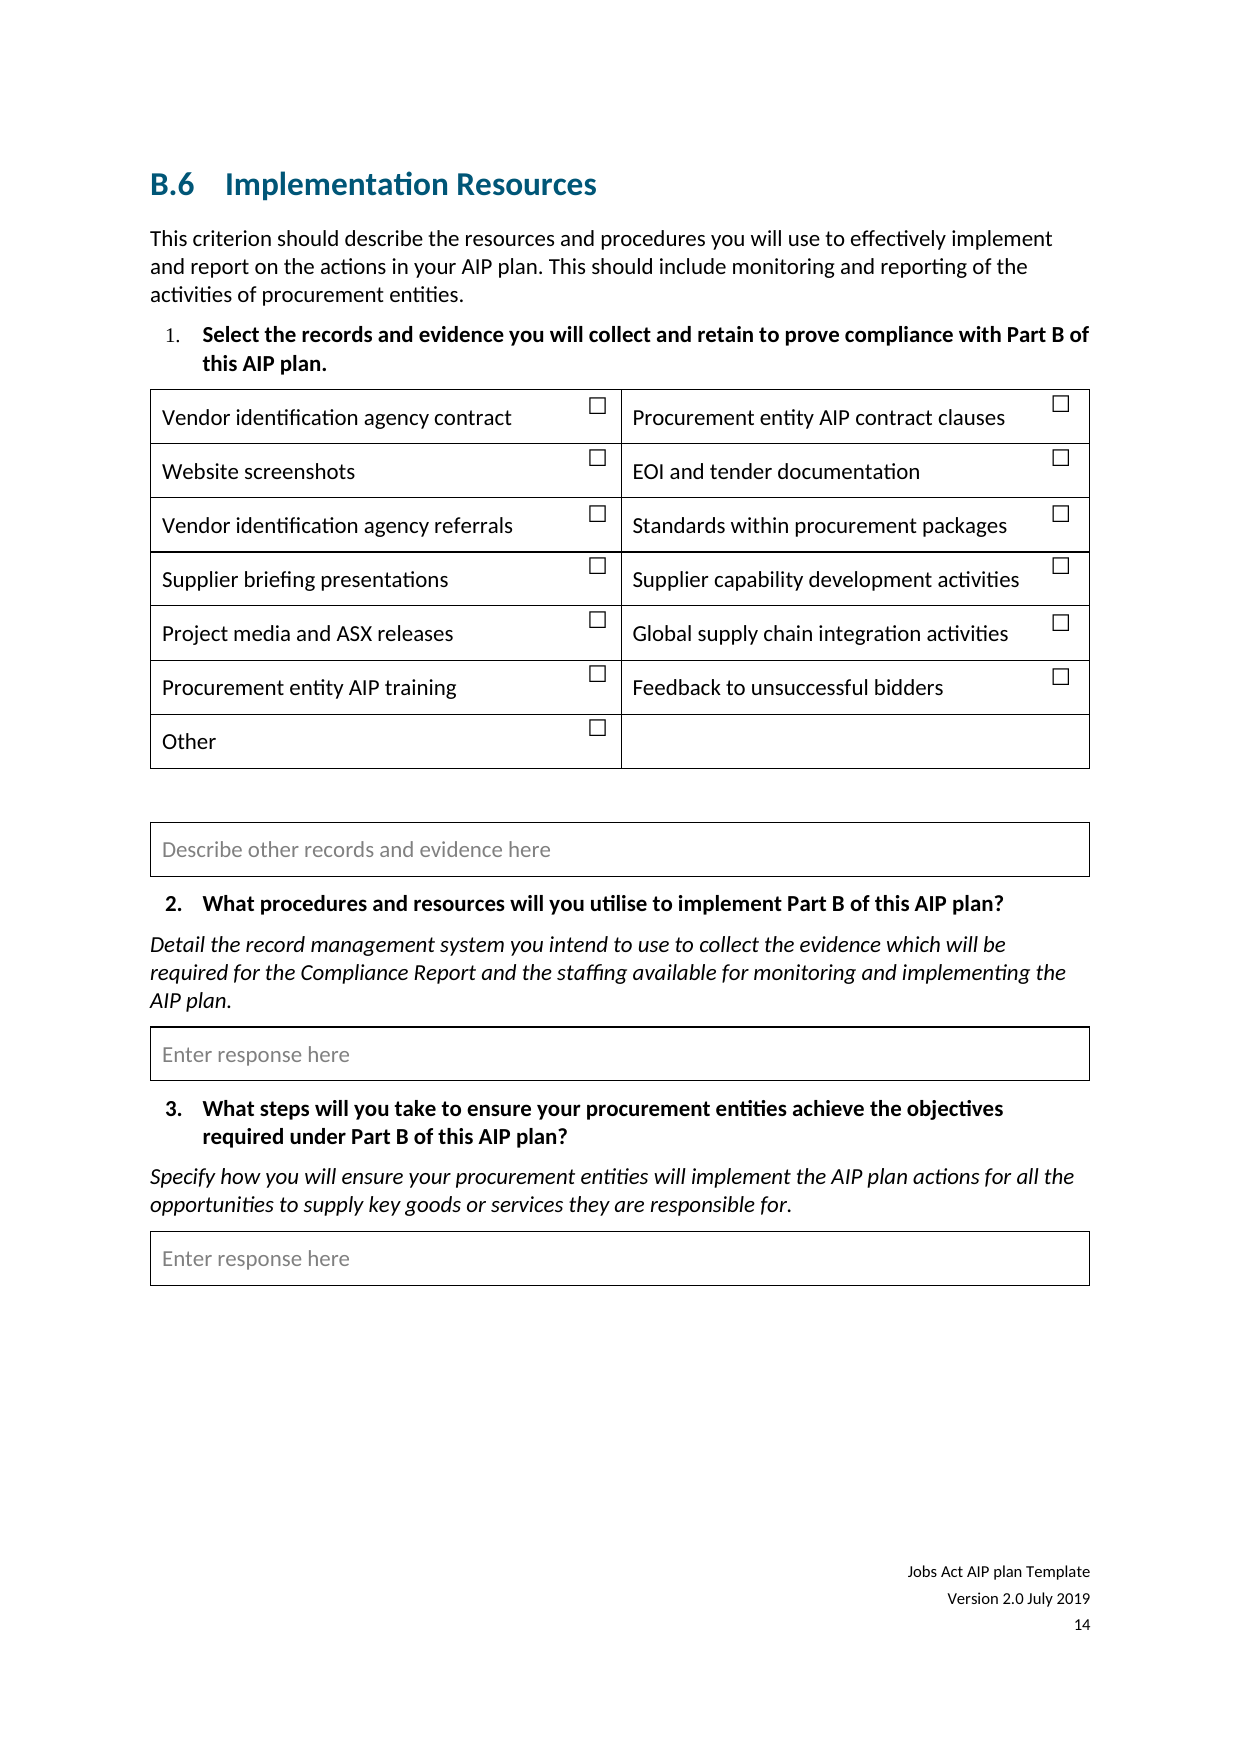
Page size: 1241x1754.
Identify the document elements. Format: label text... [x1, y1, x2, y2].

subtitle B.6 Implementation Resources [150, 162, 1090, 203]
text This criterion should describe the resources and procedures you will use to effectively implement and report on the actions in your AIP plan. This should include monitoring and reporting of the activities of procurement entities. [150, 224, 1090, 308]
table_cell Other [151, 715, 576, 768]
table_cell Feedback to unsuccessful bidders [622, 661, 1039, 713]
table_cell Supplier briefing presentations [151, 553, 576, 605]
table_cell Website screenshots [151, 444, 576, 497]
table_cell Supplier capability development activities [622, 553, 1039, 605]
table_cell EOI and tender documentation [622, 444, 1039, 497]
list Select the records and evidence you will collect and retain to prove compliance with Part B of this AIP plan. [165, 321, 1090, 377]
table_header Procurement entity AIP contract clauses [622, 390, 1039, 443]
text Specify how you will ensure your procurement entities will implement the AIP plan actions for all the opportunities to supply key goods or services they are responsible for. [150, 1162, 1090, 1218]
table_cell Project media and ASX releases [151, 606, 576, 659]
text What procedures and resources will you utilise to implement Part B of this AIP plan? [165, 889, 1090, 917]
table_cell Procurement entity AIP training [151, 661, 576, 713]
table_cell Standards within procurement packages [622, 498, 1039, 551]
table_cell [1039, 661, 1089, 713]
table_cell [1039, 715, 1089, 768]
text Detail the record management system you intend to use to collect the evidence which will be required for the Compliance Report and the staffing available for monitoring and implementing the AIP plan. [150, 930, 1090, 1014]
table_cell Global supply chain integration activities [622, 606, 1039, 659]
table_cell Vendor identification agency referrals [151, 498, 576, 551]
text What steps will you take to ensure your procurement entities achieve the objectives required under Part B of this AIP plan? [165, 1094, 1090, 1150]
table_cell [622, 715, 1039, 768]
table_header Vendor identification agency contract [151, 390, 576, 443]
